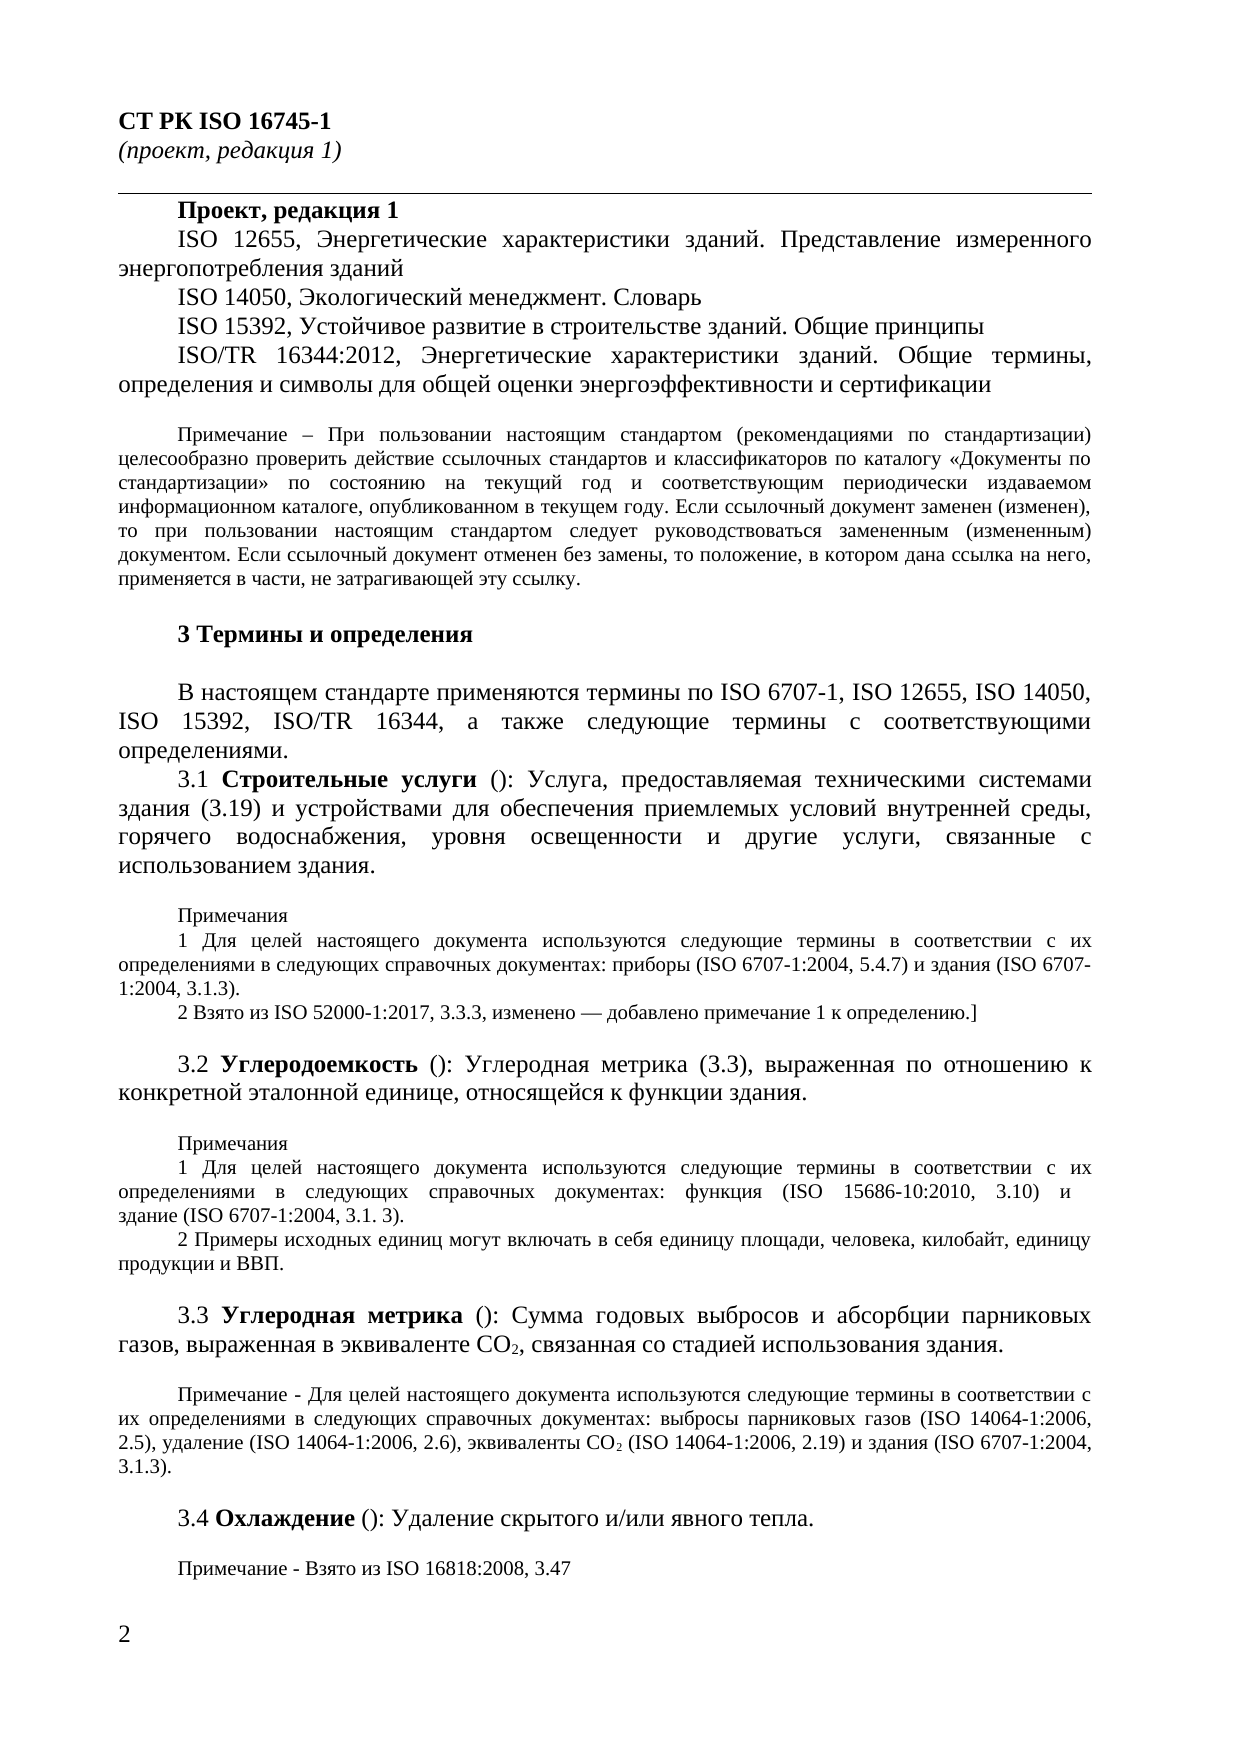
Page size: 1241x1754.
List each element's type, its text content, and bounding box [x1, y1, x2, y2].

text 1 Для целей настоящего документа используются следующие термины в соответствии с их определениями в следующих справочных документах: функция (ISO 15686-10:2010, 3.10) и здание (ISO 6707-1:2004, 3.1. 3). [118, 1155, 1092, 1227]
text Примечание - Взято из ISO 16818:2008, 3.47 [118, 1556, 1092, 1580]
text 3.2 Углеродоемкость (): Углеродная метрика (3.3), выраженная по отношению к конкретной эталонной единице, относящейся к функции здания. [118, 1049, 1092, 1106]
text ISO 12655, Энергетические характеристики зданий. Представление измеренного энергопотребления зданий [118, 224, 1092, 282]
text ISO/TR 16344:2012, Энергетические характеристики зданий. Общие термины, определения и символы для общей оценки энергоэффективности и сертификации [118, 340, 1092, 398]
text ISO 15392, Устойчивое развитие в строительстве зданий. Общие принципы [118, 311, 1092, 340]
text ISO 14050, Экологический менеджмент. Словарь [118, 282, 1092, 311]
text Примечание – При пользовании настоящим стандартом (рекомендациями по стандартизации) целесообразно проверить действие ссылочных стандартов и классификаторов по каталогу «Документы по стандартизации» по состоянию на текущий год и соответствующим периодически издаваемом информационном каталоге, опубликованном в текущем году. Если ссылочный документ заменен (изменен), то при пользовании настоящим стандартом следует руководствоваться замененным (измененным) документом. Если ссылочный документ отменен без замены, то положение, в котором дана ссылка на него, применяется в части, не затрагивающей эту ссылку. [118, 422, 1092, 590]
text 3.1 Строительные услуги (): Услуга, предоставляемая техническими системами здания (3.19) и устройствами для обеспечения приемлемых условий внутренней среды, горячего водоснабжения, уровня освещенности и другие услуги, связанные с использованием здания. [118, 764, 1092, 879]
text 3.3 Углеродная метрика (): Сумма годовых выбросов и абсорбции парниковых газов, выраженная в эквиваленте CO2, связанная со стадией использования здания. [118, 1300, 1092, 1357]
text 1 Для целей настоящего документа используются следующие термины в соответствии с их определениями в следующих справочных документах: приборы (ISO 6707-1:2004, 5.4.7) и здания (ISO 6707-1:2004, 3.1.3). [118, 928, 1092, 1000]
text 2 Примеры исходных единиц могут включать в себя единицу площади, человека, килобайт, единицу продукции и ВВП. [118, 1227, 1092, 1275]
text В настоящем стандарте применяются термины по ISO 6707-1, ISO 12655, ISO 14050, ISO 15392, ISO/TR 16344, а также следующие термины с соответствующими определениями. [118, 677, 1092, 764]
text Примечания [118, 903, 1092, 927]
text 3.4 Охлаждение (): Удаление скрытого и/или явного тепла. [118, 1503, 1092, 1531]
text Примечание - Для целей настоящего документа используются следующие термины в соответствии с их определениями в следующих справочных документах: выбросы парниковых газов (ISO 14064-1:2006, 2.5), удаление (ISO 14064-1:2006, 2.6), эквиваленты CO2 (ISO 14064-1:2006, 2.19) и здания (ISO 6707-1:2004, 3.1.3). [118, 1382, 1092, 1478]
text Проект, редакция 1 [118, 194, 1092, 224]
text 3 Термины и определения [118, 619, 1092, 648]
text Примечания [118, 1131, 1092, 1155]
text 2 Взято из ISO 52000-1:2017, 3.3.3, изменено — добавлено примечание 1 к определению.] [118, 1000, 1092, 1024]
